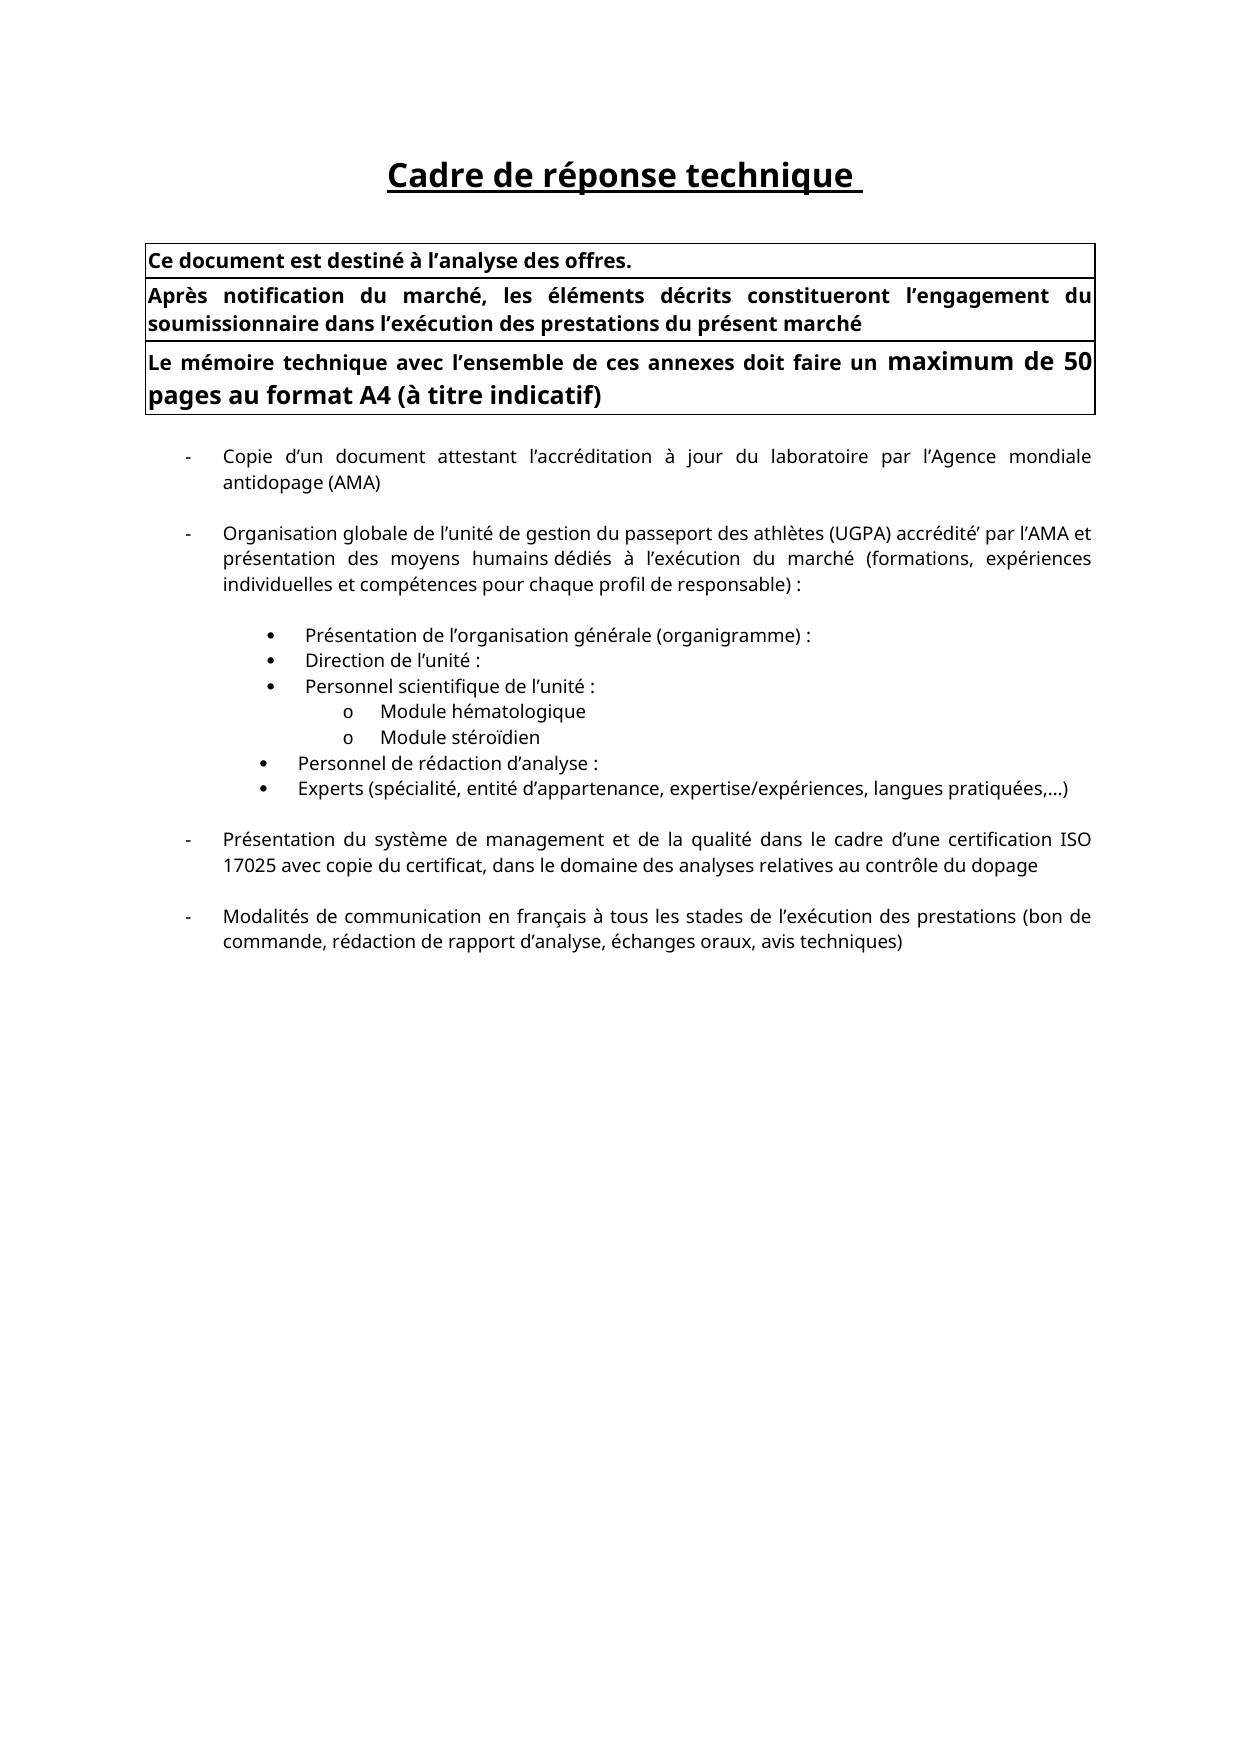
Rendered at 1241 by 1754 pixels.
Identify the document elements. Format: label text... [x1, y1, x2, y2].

list Direction de l’unité : [267, 648, 1092, 673]
list Module stéroïdien [342, 724, 1092, 750]
text Après notification du marché, les éléments décrits constitueront l’engagement du soumissionnaire dans l’exécution des prestations du présent marché [146, 279, 1094, 340]
list Présentation du système de management et de la qualité dans le cadre d’une certification ISO 17025 avec copie du certificat, dans le domaine des analyses relatives au contrôle du dopage [185, 827, 1092, 878]
text Le mémoire technique avec l’ensemble de ces annexes doit faire un maximum de 50 pages au format A4 (à titre indicatif) [146, 342, 1094, 414]
text Cadre de réponse technique [148, 152, 1092, 197]
list Présentation de l’organisation générale (organigramme) : [267, 622, 1092, 648]
list Personnel scientifique de l’unité : [267, 673, 1092, 699]
text Ce document est destiné à l’analyse des offres. [146, 244, 1094, 277]
list Experts (spécialité, entité d’appartenance, expertise/expériences, langues pratiquées,…) [260, 776, 1092, 801]
list Module hématologique [342, 699, 1092, 724]
list Organisation globale de l’unité de gestion du passeport des athlètes (UGPA) accrédité’ par l’AMA et présentation des moyens humains dédiés à l’exécution du marché (formations, expériences individuelles et compétences pour chaque profil de responsable) : [185, 520, 1092, 597]
list Modalités de communication en français à tous les stades de l’exécution des prestations (bon de commande, rédaction de rapport d’analyse, échanges oraux, avis techniques) [185, 903, 1092, 954]
list Personnel de rédaction d’analyse : [260, 750, 1092, 776]
list Copie d’un document attestant l’accréditation à jour du laboratoire par l’Agence mondiale antidopage (AMA) [185, 443, 1092, 494]
